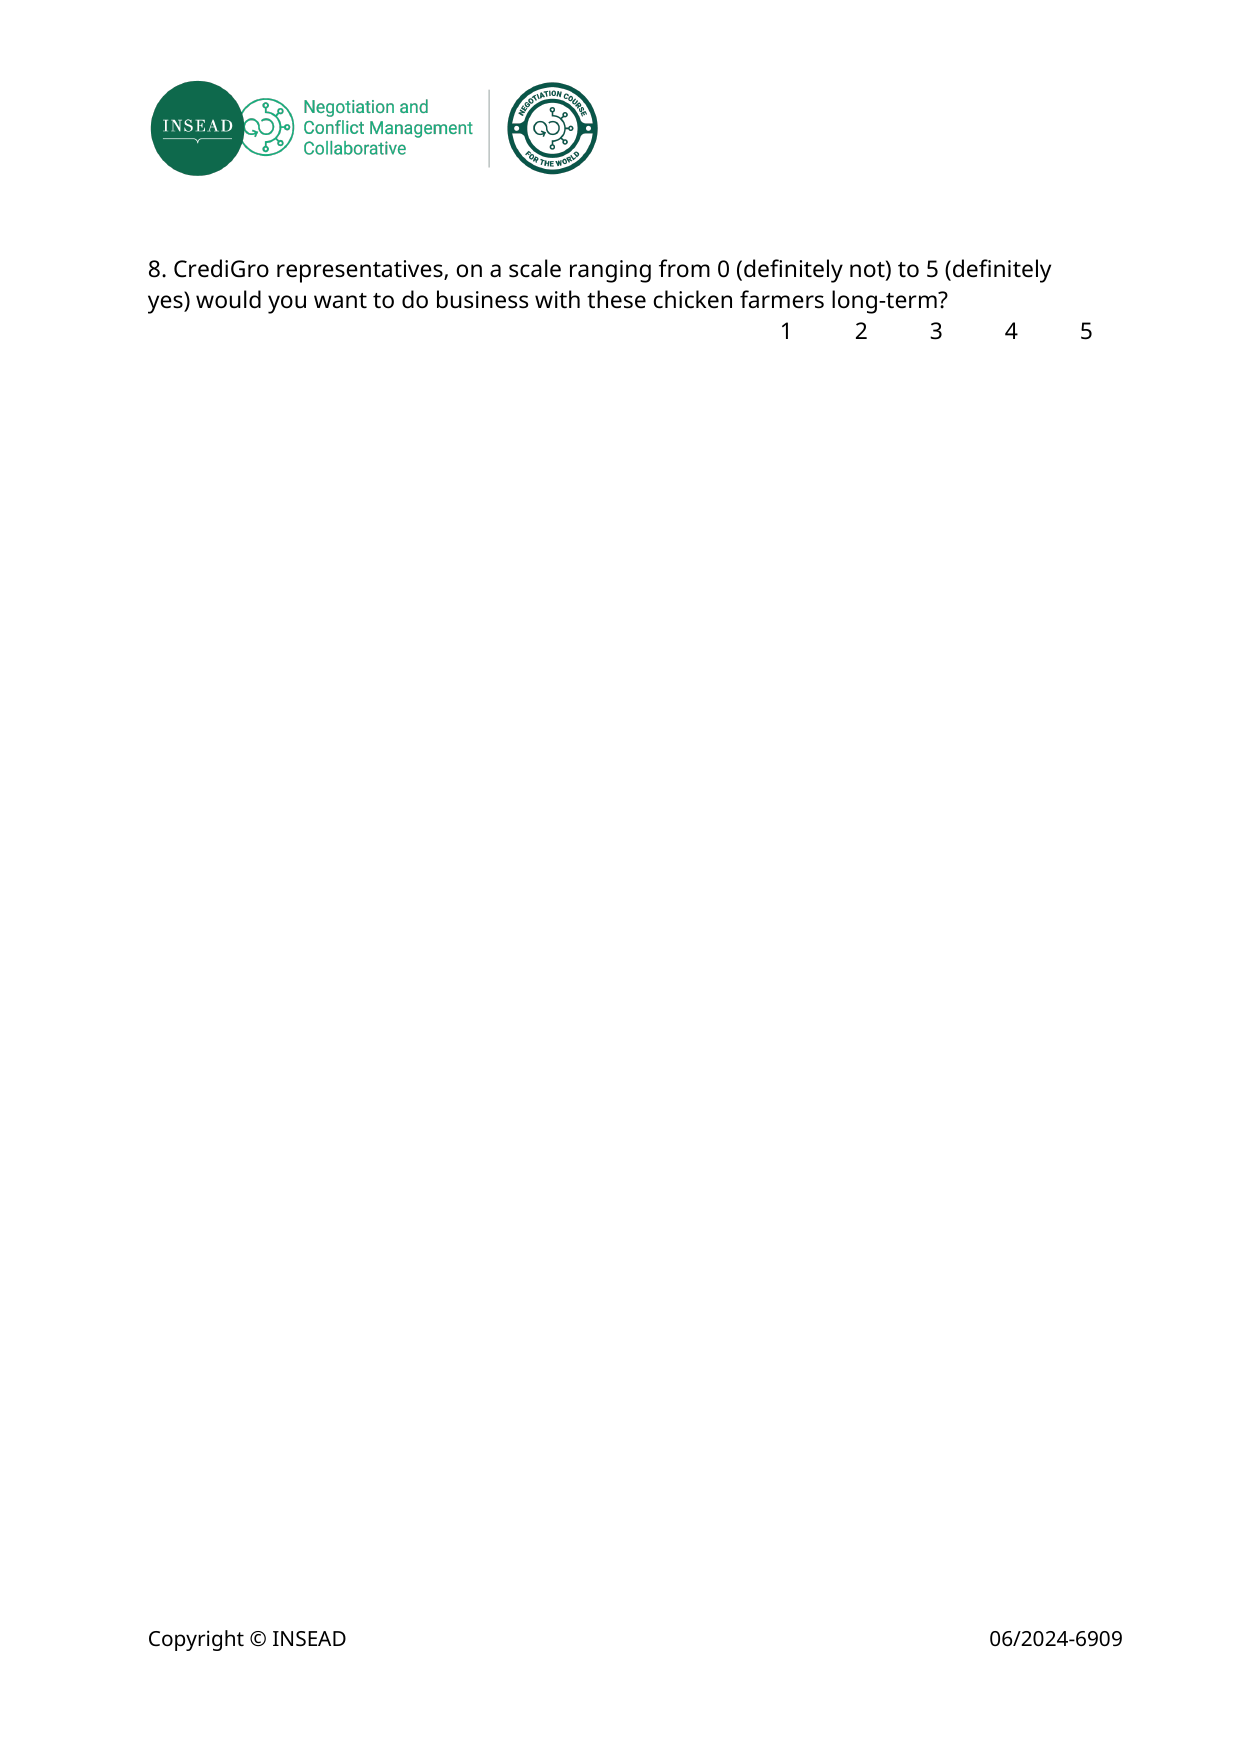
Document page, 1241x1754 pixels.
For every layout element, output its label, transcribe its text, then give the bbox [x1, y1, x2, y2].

picture [147, 75, 601, 182]
text 8. CrediGro representatives, on a scale ranging from 0 (definitely not) to 5 (definitely yes) would you want to do business with these chicken farmers long-term? [148, 253, 1092, 315]
text 1 2 3 4 5 [148, 315, 1092, 346]
